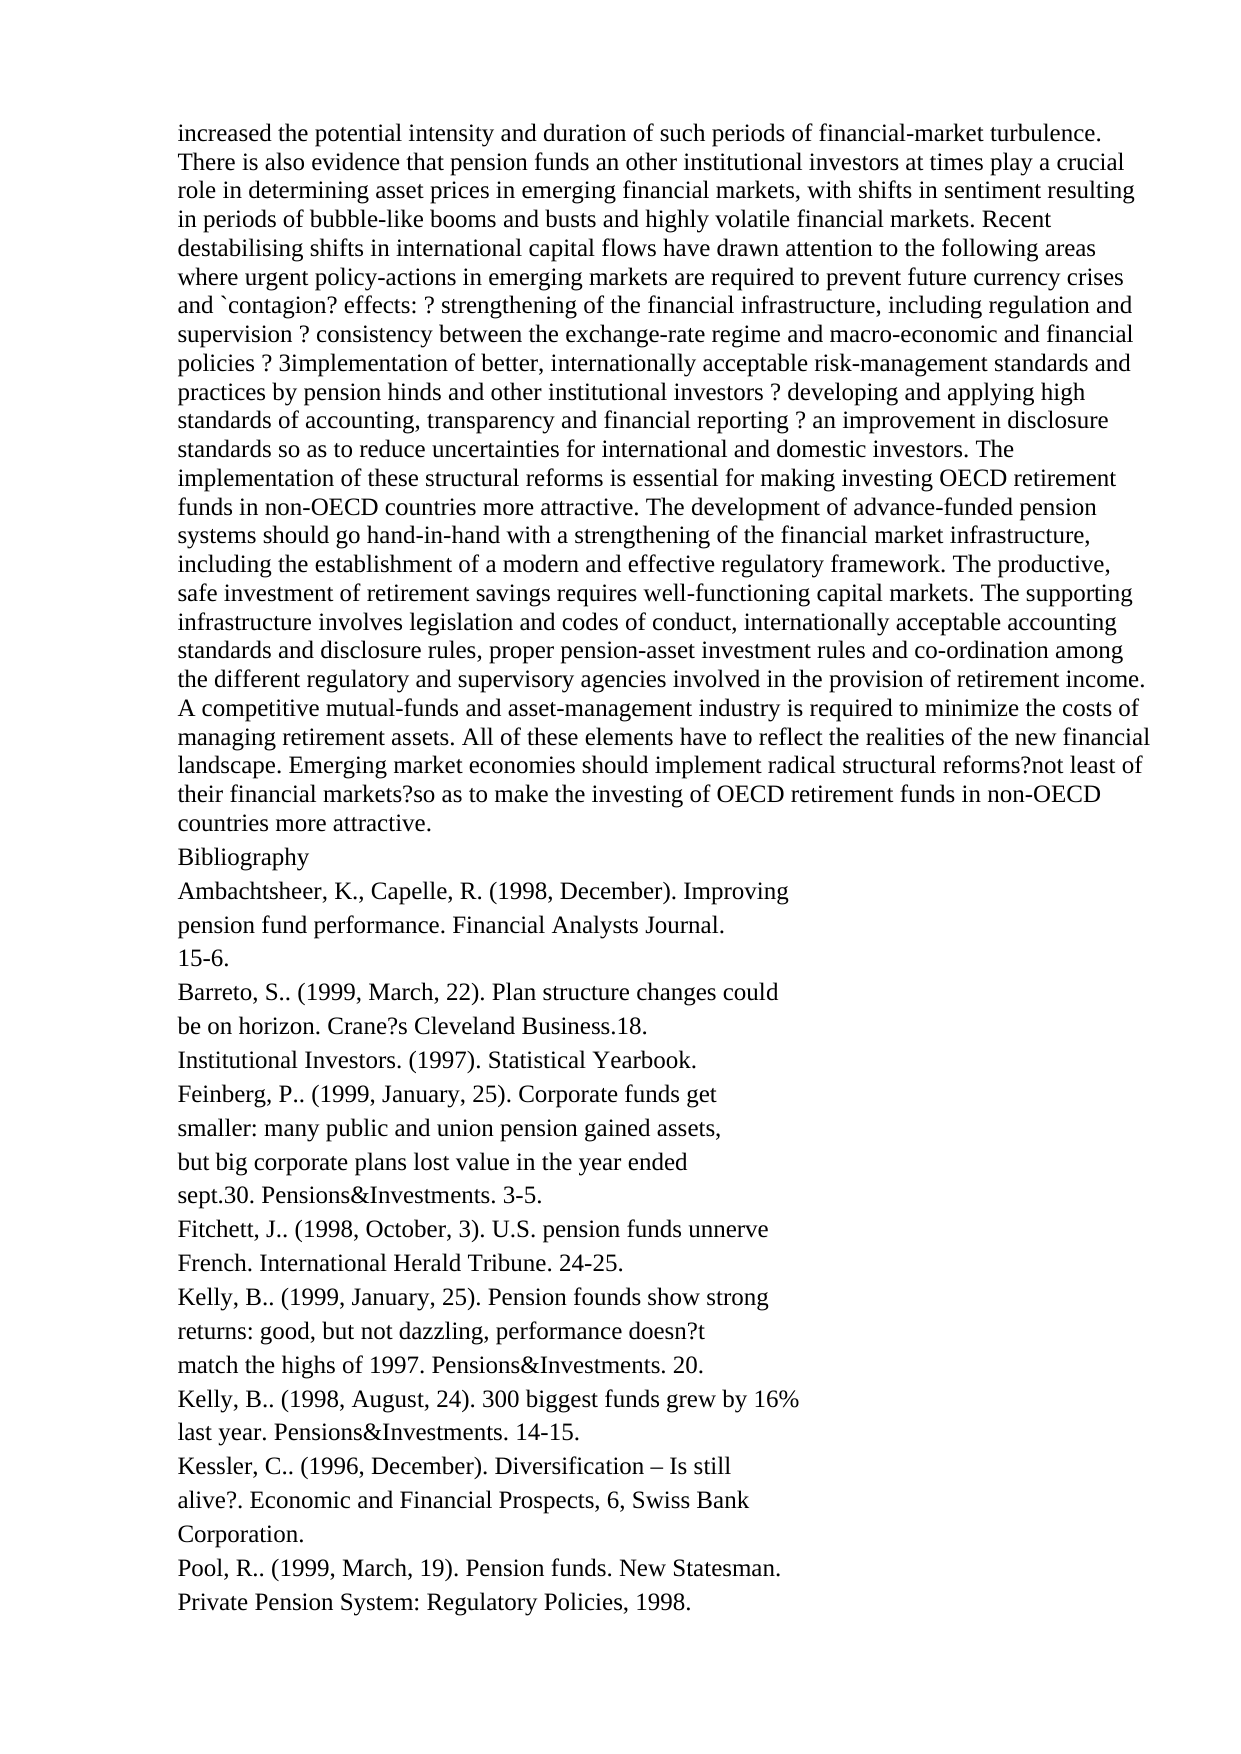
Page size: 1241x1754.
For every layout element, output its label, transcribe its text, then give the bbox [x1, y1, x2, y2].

text Barreto, S.. (1999, March, 22). Plan structure changes could [177, 977, 1152, 1006]
text Kelly, B.. (1999, January, 25). Pension founds show strong [177, 1282, 1152, 1311]
text sept.30. Pensions&Investments. 3-5. [177, 1181, 1152, 1209]
text pension fund performance. Financial Analysts Journal. [177, 910, 1152, 938]
text Ambachtsheer, K., Capelle, R. (1998, December). Improving [177, 876, 1152, 904]
text smaller: many public and union pension gained assets, [177, 1113, 1152, 1142]
text be on horizon. Crane?s Cleveland Business.18. [177, 1011, 1152, 1040]
text Bibliography [177, 842, 1152, 871]
text Corporation. [177, 1519, 1152, 1548]
text Fitchett, J.. (1998, October, 3). U.S. pension funds unnerve [177, 1214, 1152, 1243]
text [177, 118, 1152, 837]
text Kelly, B.. (1998, August, 24). 300 biggest funds grew by 16% [177, 1384, 1152, 1412]
text but big corporate plans lost value in the year ended [177, 1147, 1152, 1175]
text Feinberg, P.. (1999, January, 25). Corporate funds get [177, 1079, 1152, 1108]
text French. International Herald Tribune. 24-25. [177, 1248, 1152, 1277]
text Kessler, C.. (1996, December). Diversification – Is still [177, 1451, 1152, 1480]
text Private Pension System: Regulatory Policies, 1998. [177, 1587, 1152, 1616]
text returns: good, but not dazzling, performance doesn?t [177, 1316, 1152, 1345]
text alive?. Economic and Financial Prospects, 6, Swiss Bank [177, 1485, 1152, 1514]
text Institutional Investors. (1997). Statistical Yearbook. [177, 1045, 1152, 1074]
text Pool, R.. (1999, March, 19). Pension funds. New Statesman. [177, 1553, 1152, 1582]
text match the highs of 1997. Pensions&Investments. 20. [177, 1350, 1152, 1378]
text 15-6. [177, 943, 1152, 972]
text last year. Pensions&Investments. 14-15. [177, 1417, 1152, 1446]
